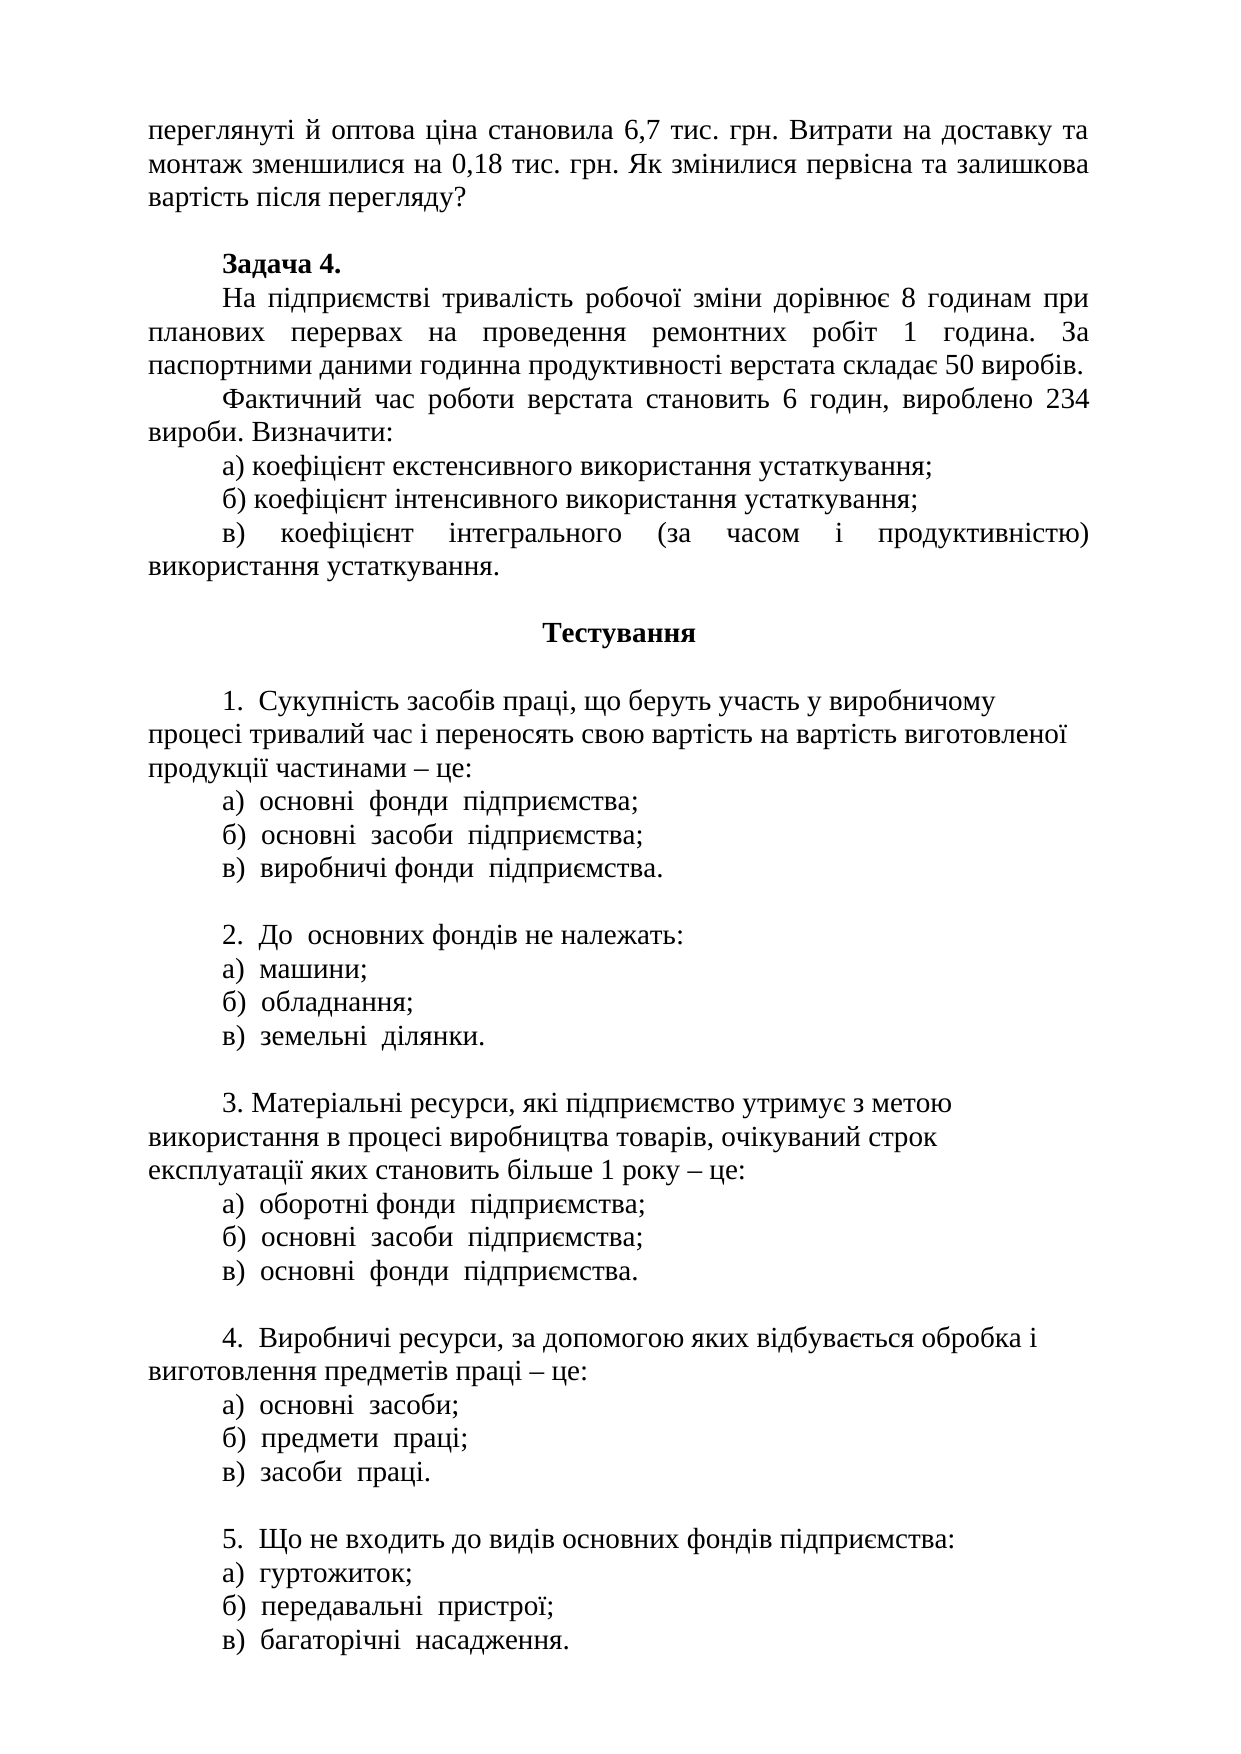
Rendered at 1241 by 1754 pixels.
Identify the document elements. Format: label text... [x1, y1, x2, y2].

text Фактичний час роботи верстата становить 6 годин, вироблено 234 вироби. Визначити: [148, 381, 1090, 448]
text 5. Що не входить до видів основних фондів підприємства: [148, 1521, 1090, 1555]
text в) основні фонди підприємства. [148, 1253, 1090, 1286]
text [148, 112, 1090, 213]
text а) гуртожиток; [148, 1555, 1090, 1588]
text 1. Сукупність засобів праці, що беруть участь у виробничому процесі тривалий час і переносять свою вартість на вартість виготовленої продукції частинами – це: [148, 683, 1090, 783]
text Тестування [148, 616, 1090, 649]
text а) коефіцієнт екстенсивного використання устаткування; [148, 448, 1090, 481]
text в) засоби праці. [148, 1454, 1090, 1488]
text б) основні засоби підприємства; [148, 817, 1090, 850]
text 3. Матеріальні ресурси, які підприємство утримує з метою використання в процесі виробництва товарів, очікуваний строк експлуатації яких становить більше 1 року – це: [148, 1085, 1090, 1186]
text Задача 4. [148, 247, 1090, 280]
text б) коефіцієнт інтенсивного використання устаткування; [148, 481, 1090, 515]
text б) предмети праці; [148, 1421, 1090, 1454]
text в) коефіцієнт інтегрального (за часом і продуктивністю) використання устаткування. [148, 515, 1090, 582]
text в) багаторічні насадження. [148, 1622, 1090, 1655]
text в) земельні ділянки. [148, 1018, 1090, 1052]
text б) передавальні пристрої; [148, 1588, 1090, 1622]
text 4. Виробничі ресурси, за допомогою яких відбувається обробка і виготовлення предметів праці – це: [148, 1320, 1090, 1387]
text а) оборотні фонди підприємства; [148, 1186, 1090, 1219]
text а) машини; [148, 951, 1090, 984]
text б) основні засоби підприємства; [148, 1219, 1090, 1253]
text в) виробничі фонди підприємства. [148, 850, 1090, 884]
text а) основні засоби; [148, 1387, 1090, 1421]
text а) основні фонди підприємства; [148, 783, 1090, 817]
text 2. До основних фондів не належать: [148, 917, 1090, 951]
text б) обладнання; [148, 984, 1090, 1018]
text На підприємстві тривалість робочої зміни дорівнює 8 годинам при планових перервах на проведення ремонтних робіт 1 година. За паспортними даними годинна продуктивності верстата складає 50 виробів. [148, 280, 1090, 381]
